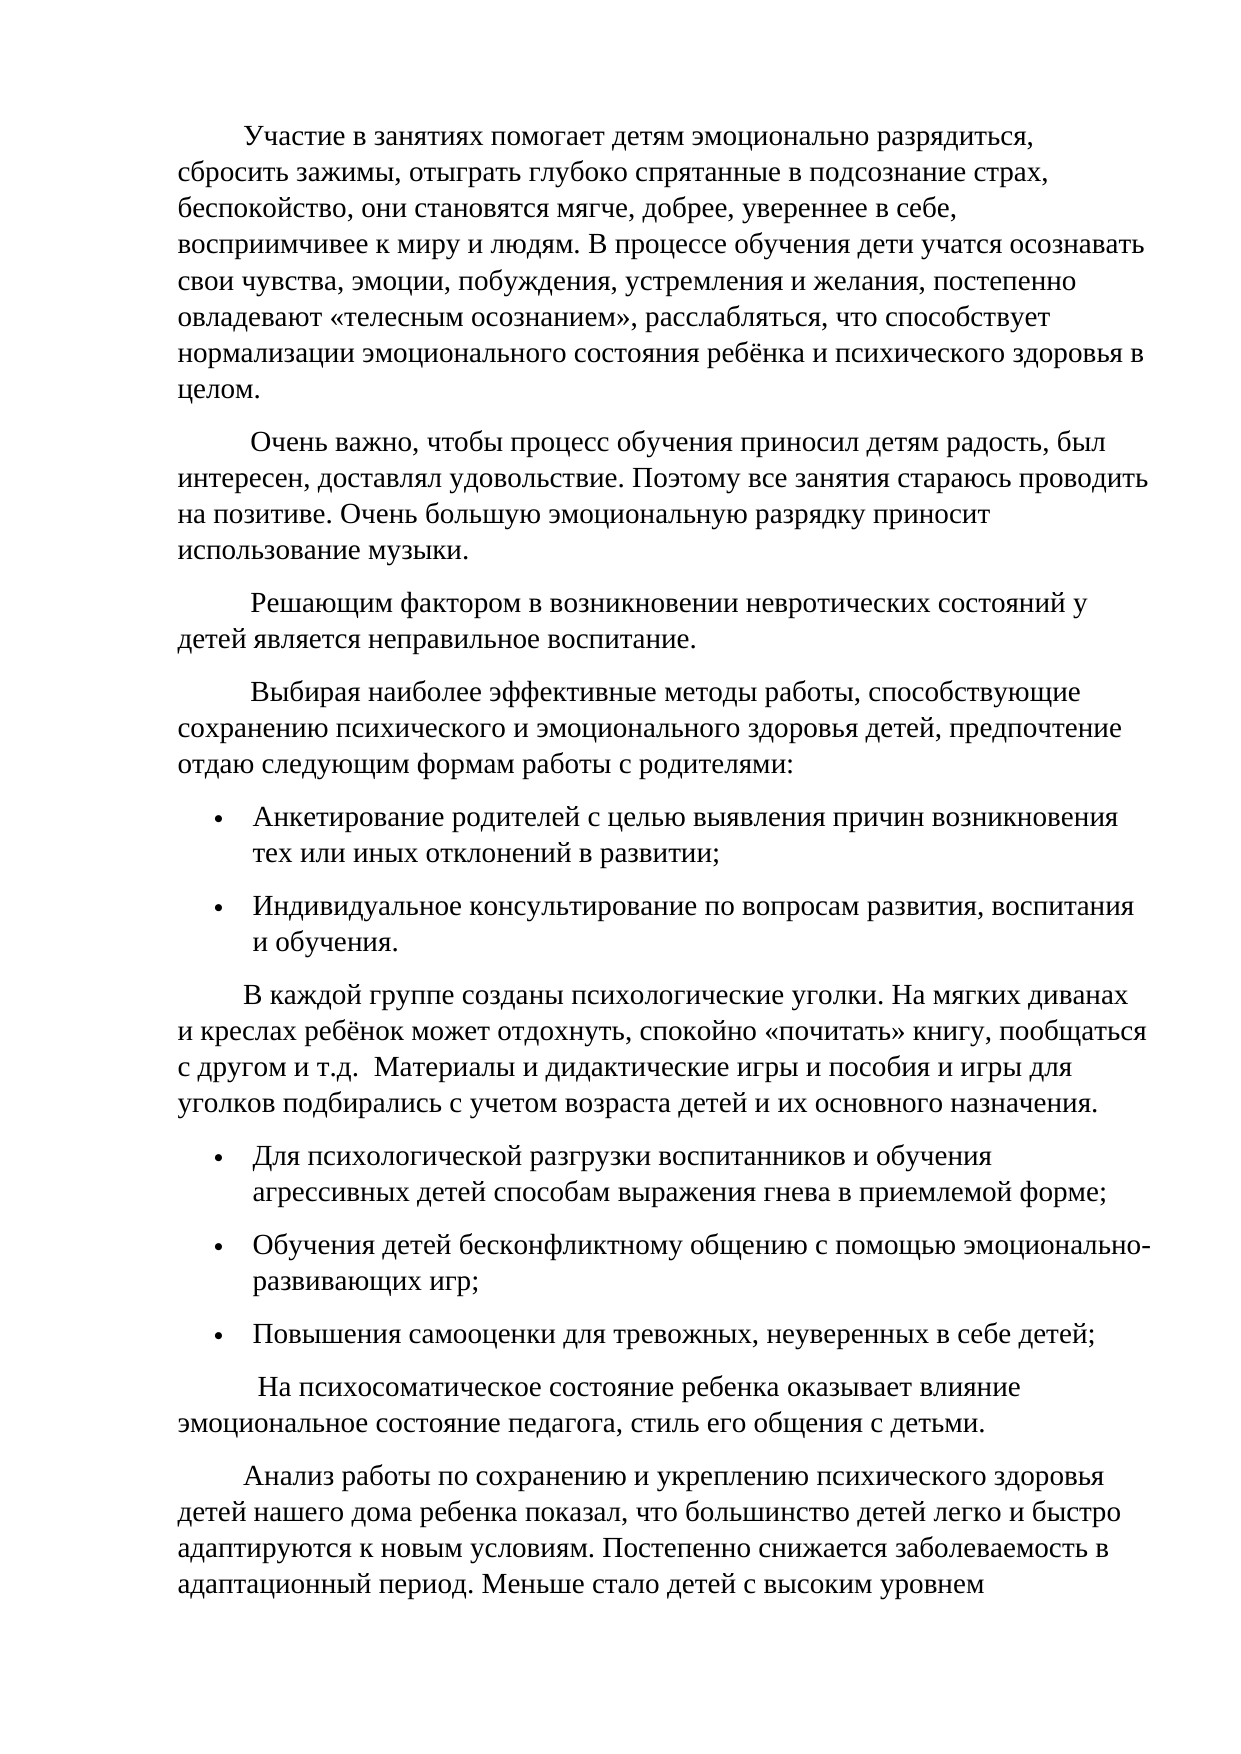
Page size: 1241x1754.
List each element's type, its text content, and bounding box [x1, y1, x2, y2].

text Участие в занятиях помогает детям эмоционально разрядиться, сбросить зажимы, отыграть глубоко спрятанные в подсознание страх, беспокойство, они становятся мягче, добрее, увереннее в себе, восприимчивее к миру и людям. В процессе обучения дети учатся осознавать свои чувства, эмоции, побуждения, устремления и желания, постепенно овладевают «телесным осознанием», расслабляться, что способствует нормализации эмоционального состояния ребёнка и психического здоровья в целом. [177, 118, 1152, 405]
list Для психологической разгрузки воспитанников и обучения агрессивных детей способам выражения гнева в приемлемой форме; [215, 1138, 1152, 1208]
list Индивидуальное консультирование по вопросам развития, воспитания и обучения. [215, 888, 1152, 958]
list Повышения самооценки для тревожных, неуверенных в себе детей; [215, 1316, 1152, 1350]
text Выбирая наиболее эффективные методы работы, способствующие сохранению психического и эмоционального здоровья детей, предпочтение отдаю следующим формам работы с родителями: [177, 674, 1152, 780]
list Анкетирование родителей с целью выявления причин возникновения тех или иных отклонений в развитии; [215, 799, 1152, 869]
text Очень важно, чтобы процесс обучения приносил детям радость, был интересен, доставлял удовольствие. Поэтому все занятия стараюсь проводить на позитиве. Очень большую эмоциональную разрядку приносит использование музыки. [177, 424, 1152, 566]
list Обучения детей бесконфликтному общению с помощью эмоционально-развивающих игр; [215, 1227, 1152, 1297]
text Решающим фактором в возникновении невротических состояний у детей является неправильное воспитание. [177, 585, 1152, 655]
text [177, 1458, 1152, 1600]
text В каждой группе созданы психологические уголки. На мягких диванах и креслах ребёнок может отдохнуть, спокойно «почитать» книгу, пообщаться с другом и т.д. Материалы и дидактические игры и пособия и игры для уголков подбирались с учетом возраста детей и их основного назначения. [177, 977, 1152, 1119]
text На психосоматическое состояние ребенка оказывает влияние эмоциональное состояние педагога, стиль его общения с детьми. [177, 1369, 1152, 1439]
